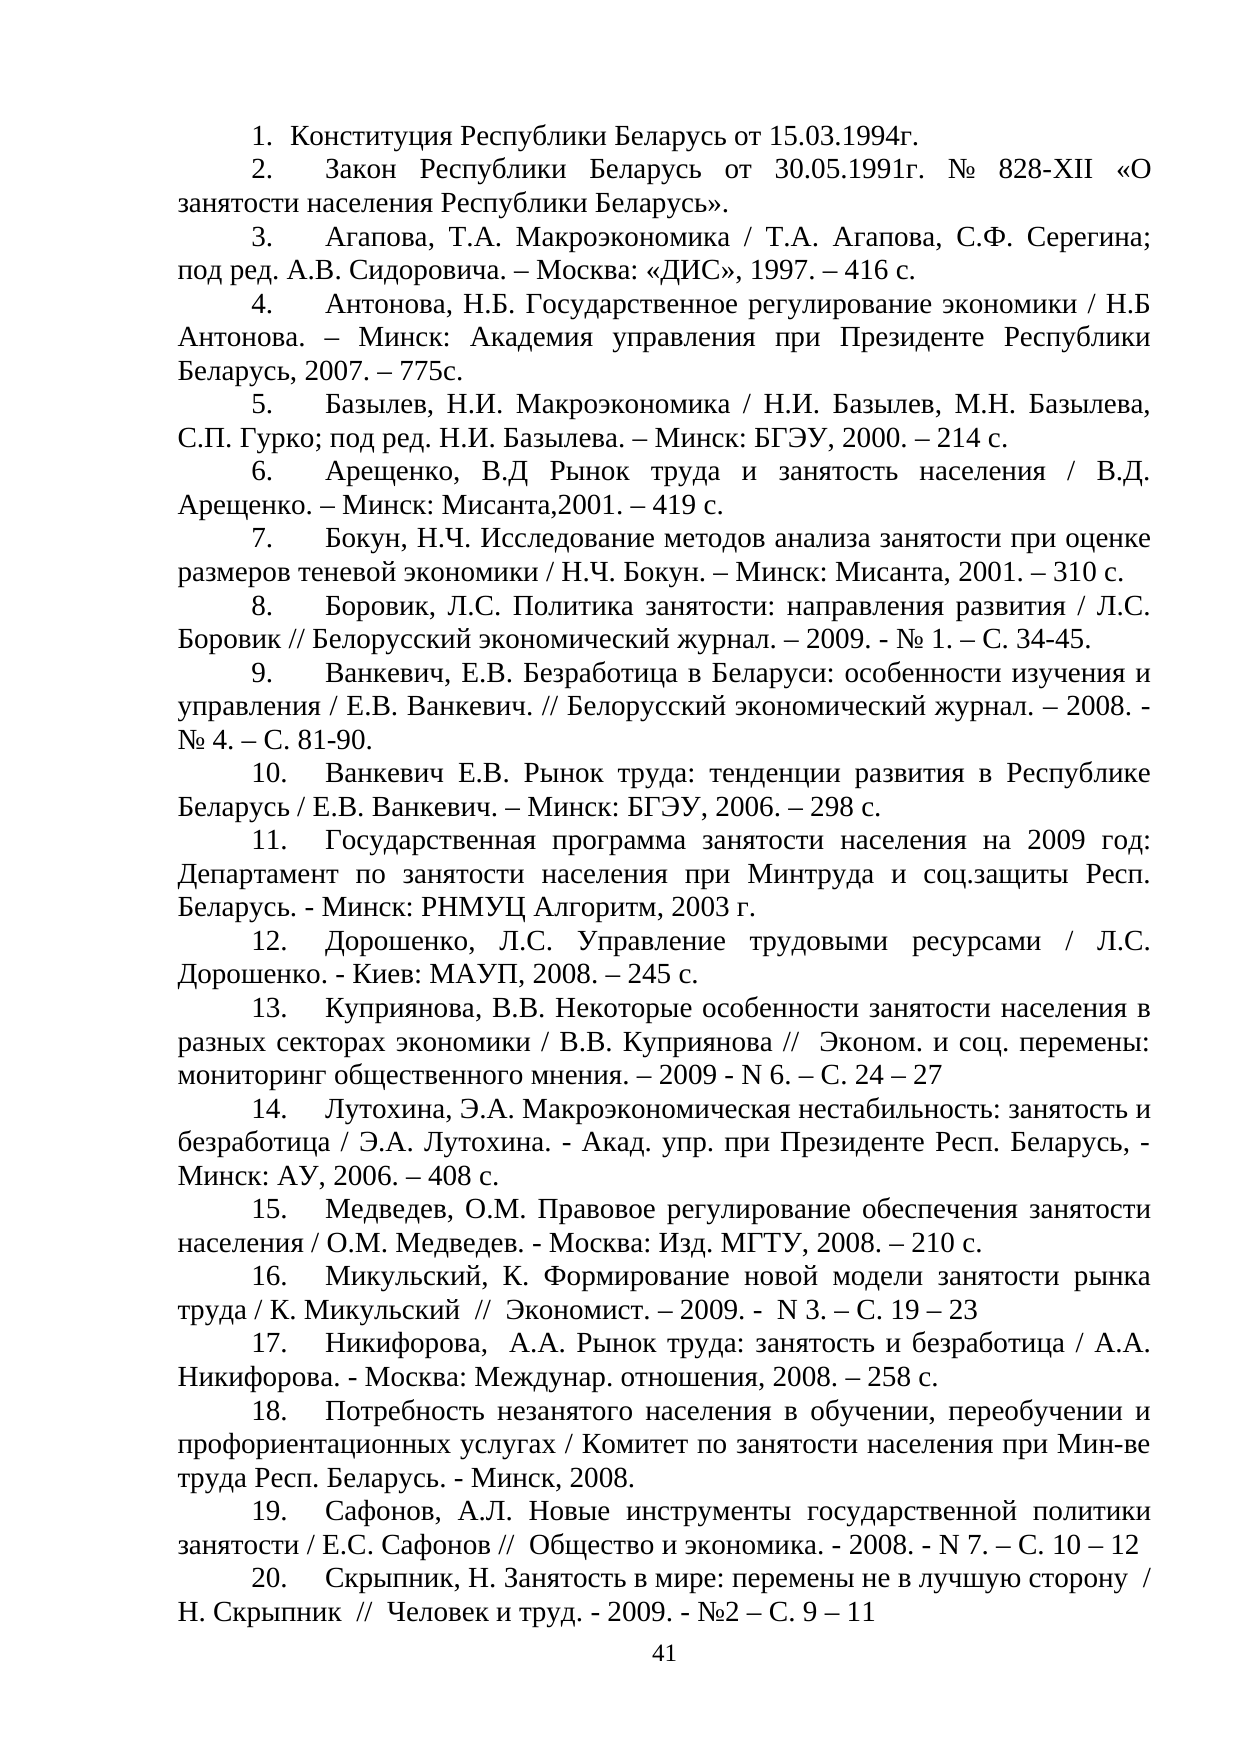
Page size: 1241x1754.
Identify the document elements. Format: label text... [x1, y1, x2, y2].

list Дорошенко, Л.С. Управление трудовыми ресурсами / Л.С. Дорошенко. - Киев: МАУП, 2008. – 245 с. [177, 923, 1152, 990]
list Медведев, О.М. Правовое регулирование обеспечения занятости населения / О.М. Медведев. - Москва: Изд. МГТУ, 2008. – 210 с. [177, 1191, 1152, 1258]
list Скрыпник, Н. Занятость в мире: перемены не в лучшую сторону / Н. Скрыпник // Человек и труд. - 2009. - №2 – С. 9 – 11 [177, 1560, 1152, 1627]
list Микульский, К. Формирование новой модели занятости рынка труда / К. Микульский // Экономист. – 2009. - N 3. – С. 19 – 23 [177, 1258, 1152, 1326]
list Арещенко, В.Д Рынок труда и занятость населения / В.Д. Арещенко. – Минск: Мисанта,2001. – 419 с. [177, 453, 1152, 521]
list Антонова, Н.Б. Государственное регулирование экономики / Н.Б Антонова. – Минск: Академия управления при Президенте Республики Беларусь, 2007. – 775с. [177, 286, 1152, 386]
list Боровик, Л.С. Политика занятости: направления развития / Л.С. Боровик // Белорусский экономический журнал. – 2009. - № 1. – С. 34-45. [177, 588, 1152, 655]
list Государственная программа занятости населения на 2009 год: Департамент по занятости населения при Минтруда и соц.защиты Респ. Беларусь. - Минск: РНМУЦ Алгоритм, 2003 г. [177, 822, 1152, 923]
list Бокун, Н.Ч. Исследование методов анализа занятости при оценке размеров теневой экономики / Н.Ч. Бокун. – Минск: Мисанта, 2001. – 310 с. [177, 521, 1152, 588]
list Ванкевич, Е.В. Безработица в Беларуси: особенности изучения и управления / Е.В. Ванкевич. // Белорусский экономический журнал. – 2008. - № 4. – С. 81-90. [177, 655, 1152, 755]
list Конституция Республики Беларусь от 15.03.1994г. [177, 118, 1152, 152]
list Закон Республики Беларусь от 30.05.1991г. № 828-XII «О занятости населения Республики Беларусь». [177, 152, 1152, 219]
list Агапова, Т.А. Макроэкономика / Т.А. Агапова, С.Ф. Серегина; под ред. А.В. Сидоровича. – Москва: «ДИС», 1997. – 416 с. [177, 219, 1152, 286]
list Ванкевич Е.В. Рынок труда: тенденции развития в Республике Беларусь / Е.В. Ванкевич. – Минск: БГЭУ, 2006. – 298 с. [177, 755, 1152, 822]
list Куприянова, В.В. Некоторые особенности занятости населения в разных секторах экономики / В.В. Куприянова // Эконом. и соц. перемены: мониторинг общественного мнения. – 2009 - N 6. – С. 24 – 27 [177, 990, 1152, 1091]
list Лутохина, Э.А. Макроэкономическая нестабильность: занятость и безработица / Э.А. Лутохина. - Акад. упр. при Президенте Респ. Беларусь, - Минск: АУ, 2006. – 408 с. [177, 1091, 1152, 1191]
list Базылев, Н.И. Макроэкономика / Н.И. Базылев, М.Н. Базылева, С.П. Гурко; под ред. Н.И. Базылева. – Минск: БГЭУ, 2000. – 214 с. [177, 386, 1152, 453]
list Сафонов, А.Л. Новые инструменты государственной политики занятости / Е.С. Сафонов // Общество и экономика. - 2008. - N 7. – С. 10 – 12 [177, 1493, 1152, 1560]
list Никифорова, А.А. Рынок труда: занятость и безработица / А.А. Никифорова. - Москва: Междунар. отношения, 2008. – 258 с. [177, 1326, 1152, 1393]
list Потребность незанятого населения в обучении, переобучении и профориентационных услугах / Комитет по занятости населения при Мин-ве труда Респ. Беларусь. - Минск, 2008. [177, 1393, 1152, 1493]
